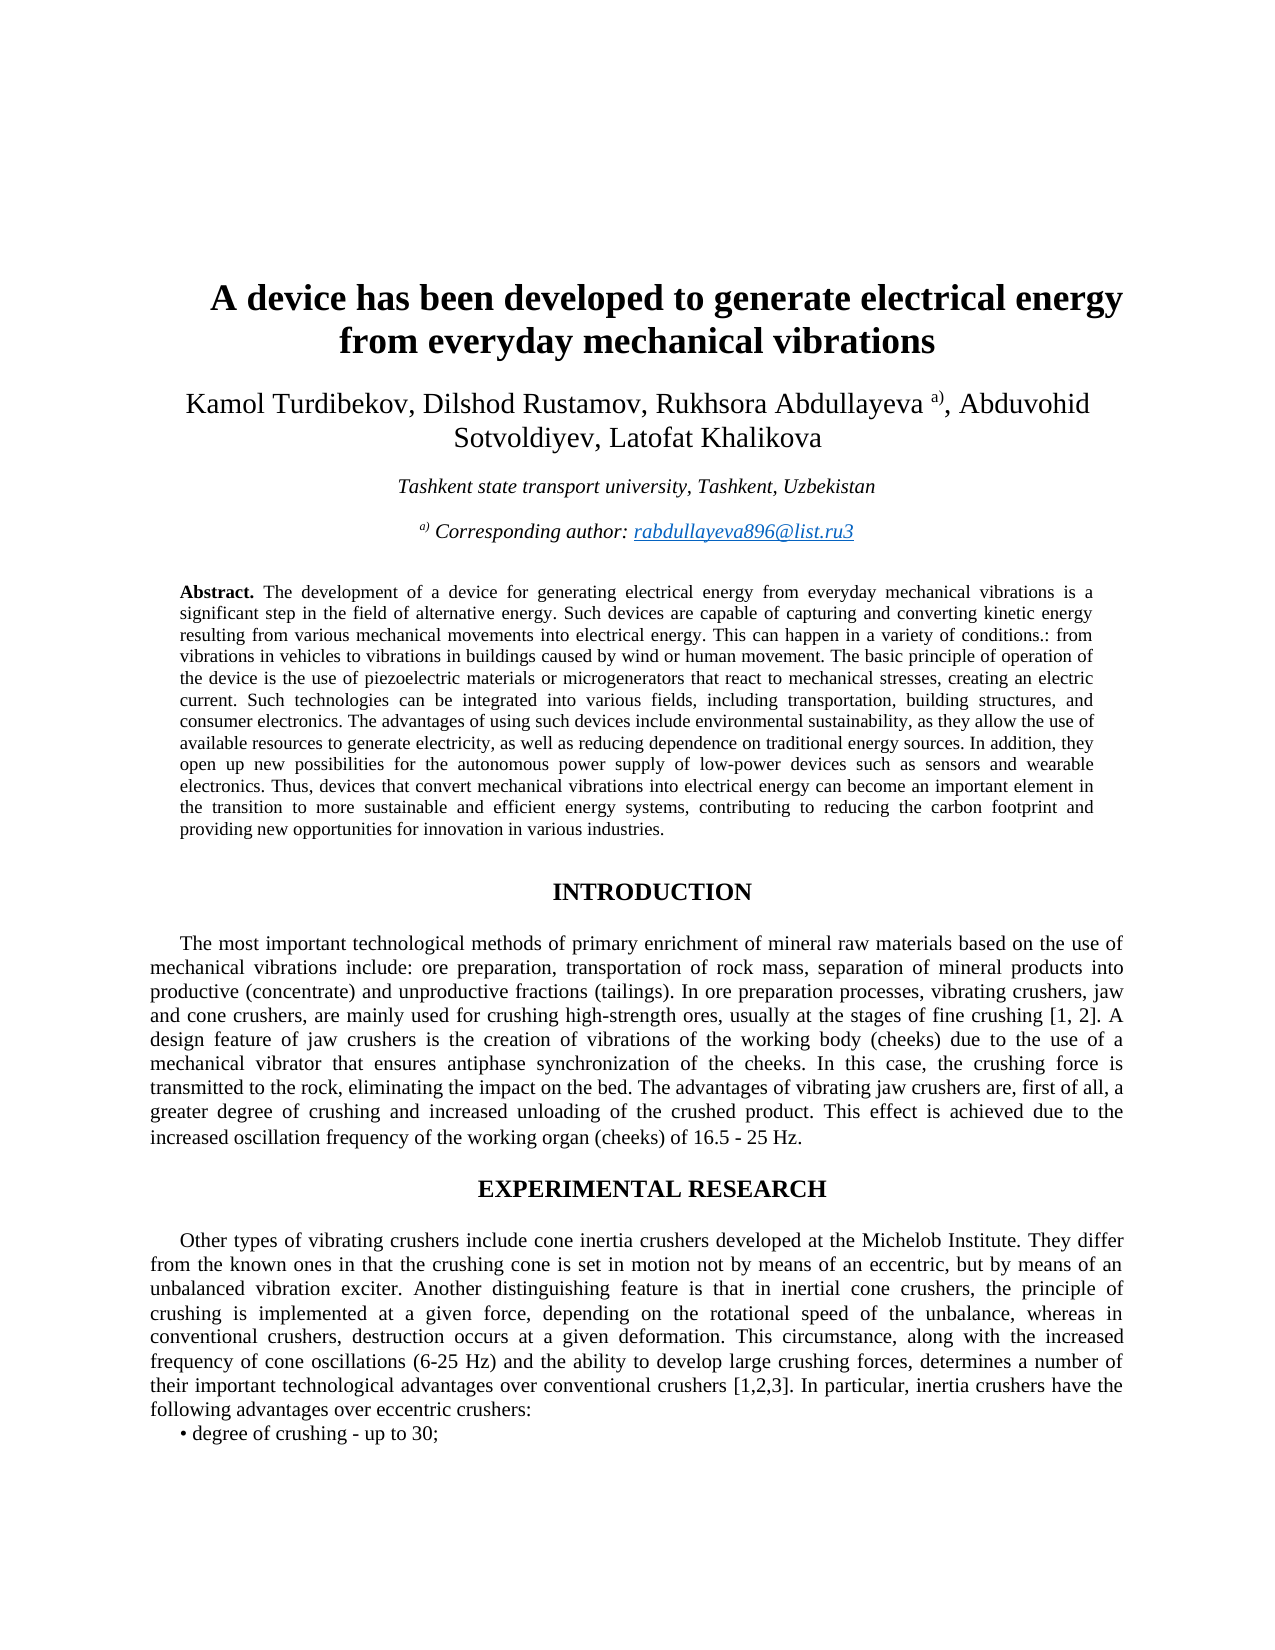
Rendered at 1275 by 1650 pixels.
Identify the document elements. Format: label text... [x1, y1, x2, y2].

text Tashkent state transport university, Tashkent, Uzbekistan [150, 474, 1125, 498]
text Other types of vibrating crushers include cone inertia crushers developed at the Michelob Institute. They differ from the known ones in that the crushing cone is set in motion not by means of an eccentric, but by means of an unbalanced vibration exciter. Another distinguishing feature is that in inertial cone crushers, the principle of crushing is implemented at a given force, depending on the rotational speed of the unbalance, whereas in conventional crushers, destruction occurs at a given deformation. This circumstance, along with the increased frequency of cone oscillations (6-25 Hz) and the ability to develop large crushing forces, determines a number of their important technological advantages over conventional crushers [1,2,3]. In particular, inertia crushers have the following advantages over eccentric crushers: [150, 1228, 1125, 1421]
text Abstract. The development of a device for generating electrical energy from everyday mechanical vibrations is a significant step in the field of alternative energy. Such devices are capable of capturing and converting kinetic energy resulting from various mechanical movements into electrical energy. This can happen in a variety of conditions.: from vibrations in vehicles to vibrations in buildings caused by wind or human movement. The basic principle of operation of the device is the use of piezoelectric materials or microgenerators that react to mechanical stresses, creating an electric current. Such technologies can be integrated into various fields, including transportation, building structures, and consumer electronics. The advantages of using such devices include environmental sustainability, as they allow the use of available resources to generate electricity, as well as reducing dependence on traditional energy sources. In addition, they open up new possibilities for the autonomous power supply of low-power devices such as sensors and wearable electronics. Thus, devices that convert mechanical vibrations into electrical energy can become an important element in the transition to more sustainable and efficient energy systems, contributing to reducing the carbon footprint and providing new opportunities for innovation in various industries. [179, 581, 1095, 839]
text • degree of crushing - up to 30; [150, 1421, 1125, 1445]
text Kamol Turdibekov, Dilshod Rustamov, Rukhsora Abdullayeva a), Abduvohid Sotvoldiyev, Latofat Khalikova [150, 386, 1125, 453]
text INTRODUCTION [150, 877, 1125, 906]
text A device has been developed to generate electrical energy from everyday mechanical vibrations [150, 275, 1125, 361]
list EXPERIMENTAL RESEARCH [150, 1174, 1125, 1203]
text a) Corresponding author: rabdullayeva896@list.ru3 [150, 519, 1125, 543]
text The most important technological methods of primary enrichment of mineral raw materials based on the use of mechanical vibrations include: ore preparation, transportation of rock mass, separation of mineral products into productive (concentrate) and unproductive fractions (tailings). In ore preparation processes, vibrating crushers, jaw and cone crushers, are mainly used for crushing high-strength ores, usually at the stages of fine crushing [1, 2]. A design feature of jaw crushers is the creation of vibrations of the working body (cheeks) due to the use of a mechanical vibrator that ensures antiphase synchronization of the cheeks. In this case, the crushing force is transmitted to the rock, eliminating the impact on the bed. The advantages of vibrating jaw crushers are, first of all, a greater degree of crushing and increased unloading of the crushed product. This effect is achieved due to the increased oscillation frequency of the working organ (cheeks) of 16.5 - 25 Hz. [150, 931, 1125, 1149]
